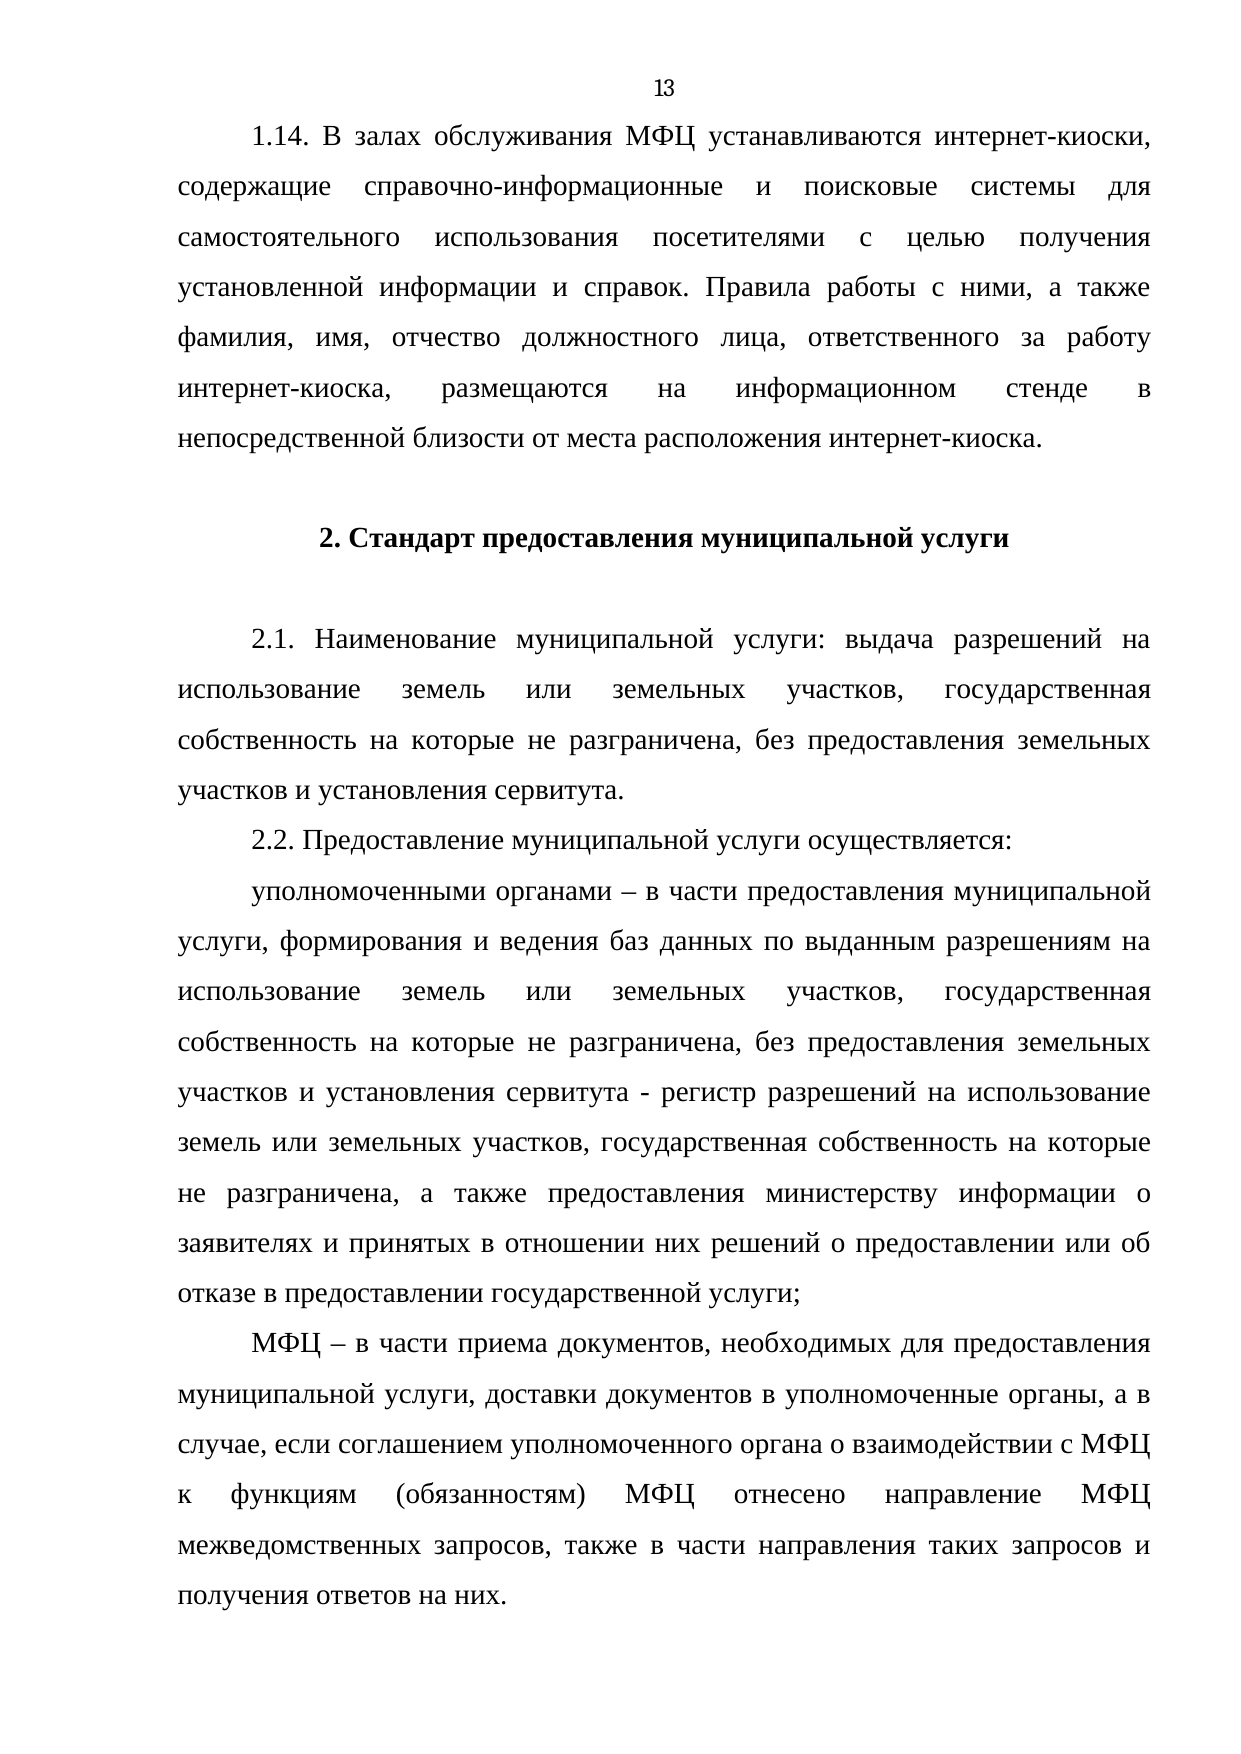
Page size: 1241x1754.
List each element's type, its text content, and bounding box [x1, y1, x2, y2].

text уполномоченными органами – в части предоставления муниципальной услуги, формирования и ведения баз данных по выданным разрешениям на использование земель или земельных участков, государственная собственность на которые не разграничена, без предоставления земельных участков и установления сервитута - регистр разрешений на использование земель или земельных участков, государственная собственность на которые не разграничена, а также предоставления министерству информации о заявителях и принятых в отношении них решений о предоставлении или об отказе в предоставлении государственной услуги; [177, 873, 1152, 1309]
text 1.14. В залах обслуживания МФЦ устанавливаются интернет-киоски, содержащие справочно-информационные и поисковые системы для самостоятельного использования посетителями с целью получения установленной информации и справок. Правила работы с ними, а также фамилия, имя, отчество должностного лица, ответственного за работу интернет-киоска, размещаются на информационном стенде в непосредственной близости от места расположения интернет-киоска. [177, 118, 1152, 453]
text 2.1. Наименование муниципальной услуги: выдача разрешений на использование земель или земельных участков, государственная собственность на которые не разграничена, без предоставления земельных участков и установления сервитута. [177, 621, 1152, 806]
text МФЦ – в части приема документов, необходимых для предоставления муниципальной услуги, доставки документов в уполномоченные органы, а в случае, если соглашением уполномоченного органа о взаимодействии с МФЦ к функциям (обязанностям) МФЦ отнесено направление МФЦ межведомственных запросов, также в части направления таких запросов и получения ответов на них. [177, 1326, 1152, 1611]
text 2.2. Предоставление муниципальной услуги осуществляется: [177, 822, 1152, 856]
text 2. Стандарт предоставления муниципальной услуги [177, 521, 1152, 554]
